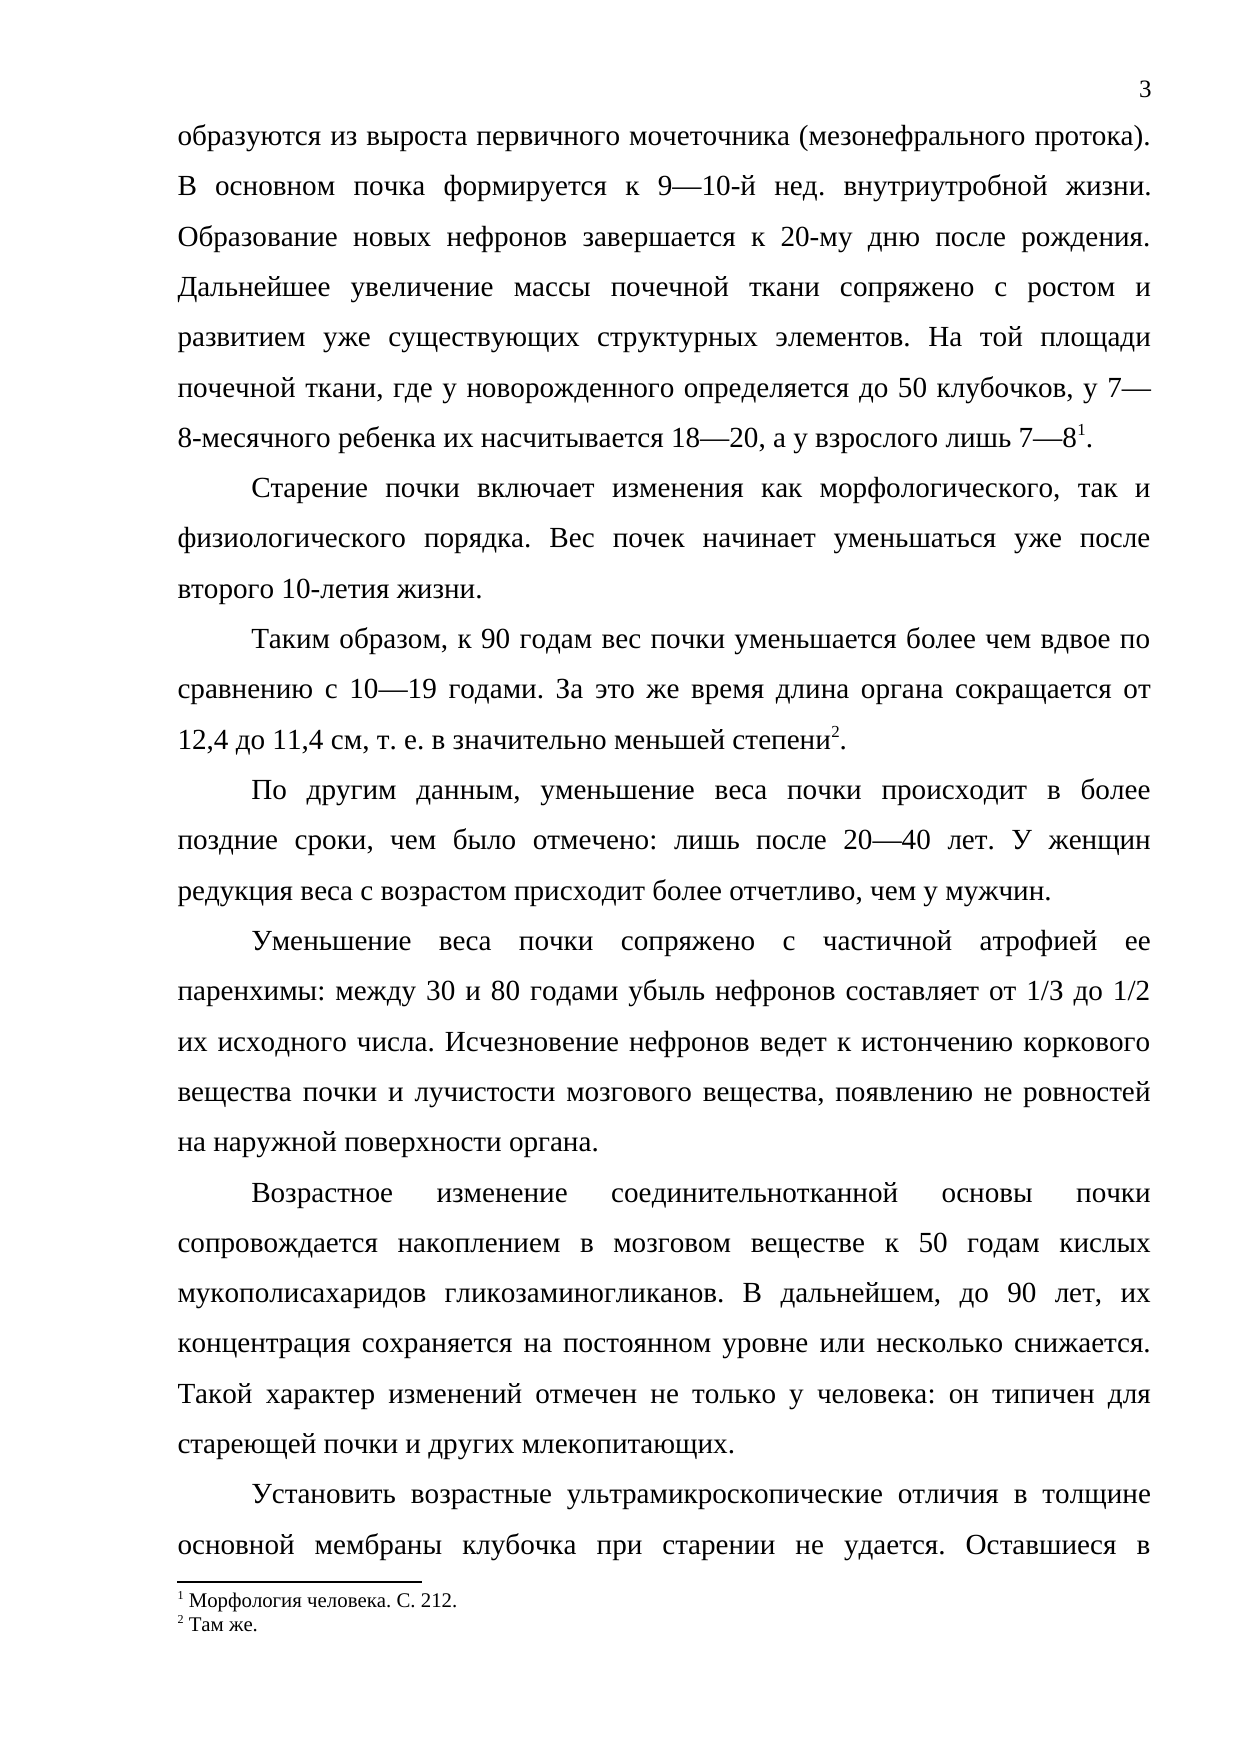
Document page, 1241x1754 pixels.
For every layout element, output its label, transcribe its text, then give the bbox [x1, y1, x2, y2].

text Таким образом, к 90 годам вес почки уменьшается более чем вдвое по сравнению с 10—19 годами. За это же время длина органа сокращается от 12,4 до 11,4 см, т. е. в значительно меньшей степени. [177, 621, 1152, 755]
text Старение почки включает изменения как морфологического, так и физиологического порядка. Вес почек начинает уменьшаться уже после второго 10-летия жизни. [177, 470, 1152, 604]
text По другим данным, уменьшение веса почки происходит в более поздние сроки, чем было отмечено: лишь после 20—40 лет. У женщин редукция веса с возрастом присходит более отчетливо, чем у мужчин. [177, 772, 1152, 906]
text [177, 1477, 1152, 1560]
text Возрастное изменение соединительнотканной основы почки сопровождается накоплением в мозговом веществе к 50 годам кислых мукополисахаридов гликозаминогликанов. В дальнейшем, до 90 лет, их концентрация сохраняется на постоянном уровне или несколько снижается. Такой характер изменений отмечен не только у человека: он типичен для стареющей почки и других млекопитающих. [177, 1175, 1152, 1460]
text Уменьшение веса почки сопряжено с частичной атрофией ее паренхимы: между 30 и 80 годами убыль нефронов составляет от 1/З до 1/2 их исходного числа. Исчезновение нефронов ведет к истончению коркового вещества почки и лучистости мозгового вещества, появлению не ровностей на наружной поверхности органа. [177, 923, 1152, 1158]
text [177, 118, 1152, 453]
